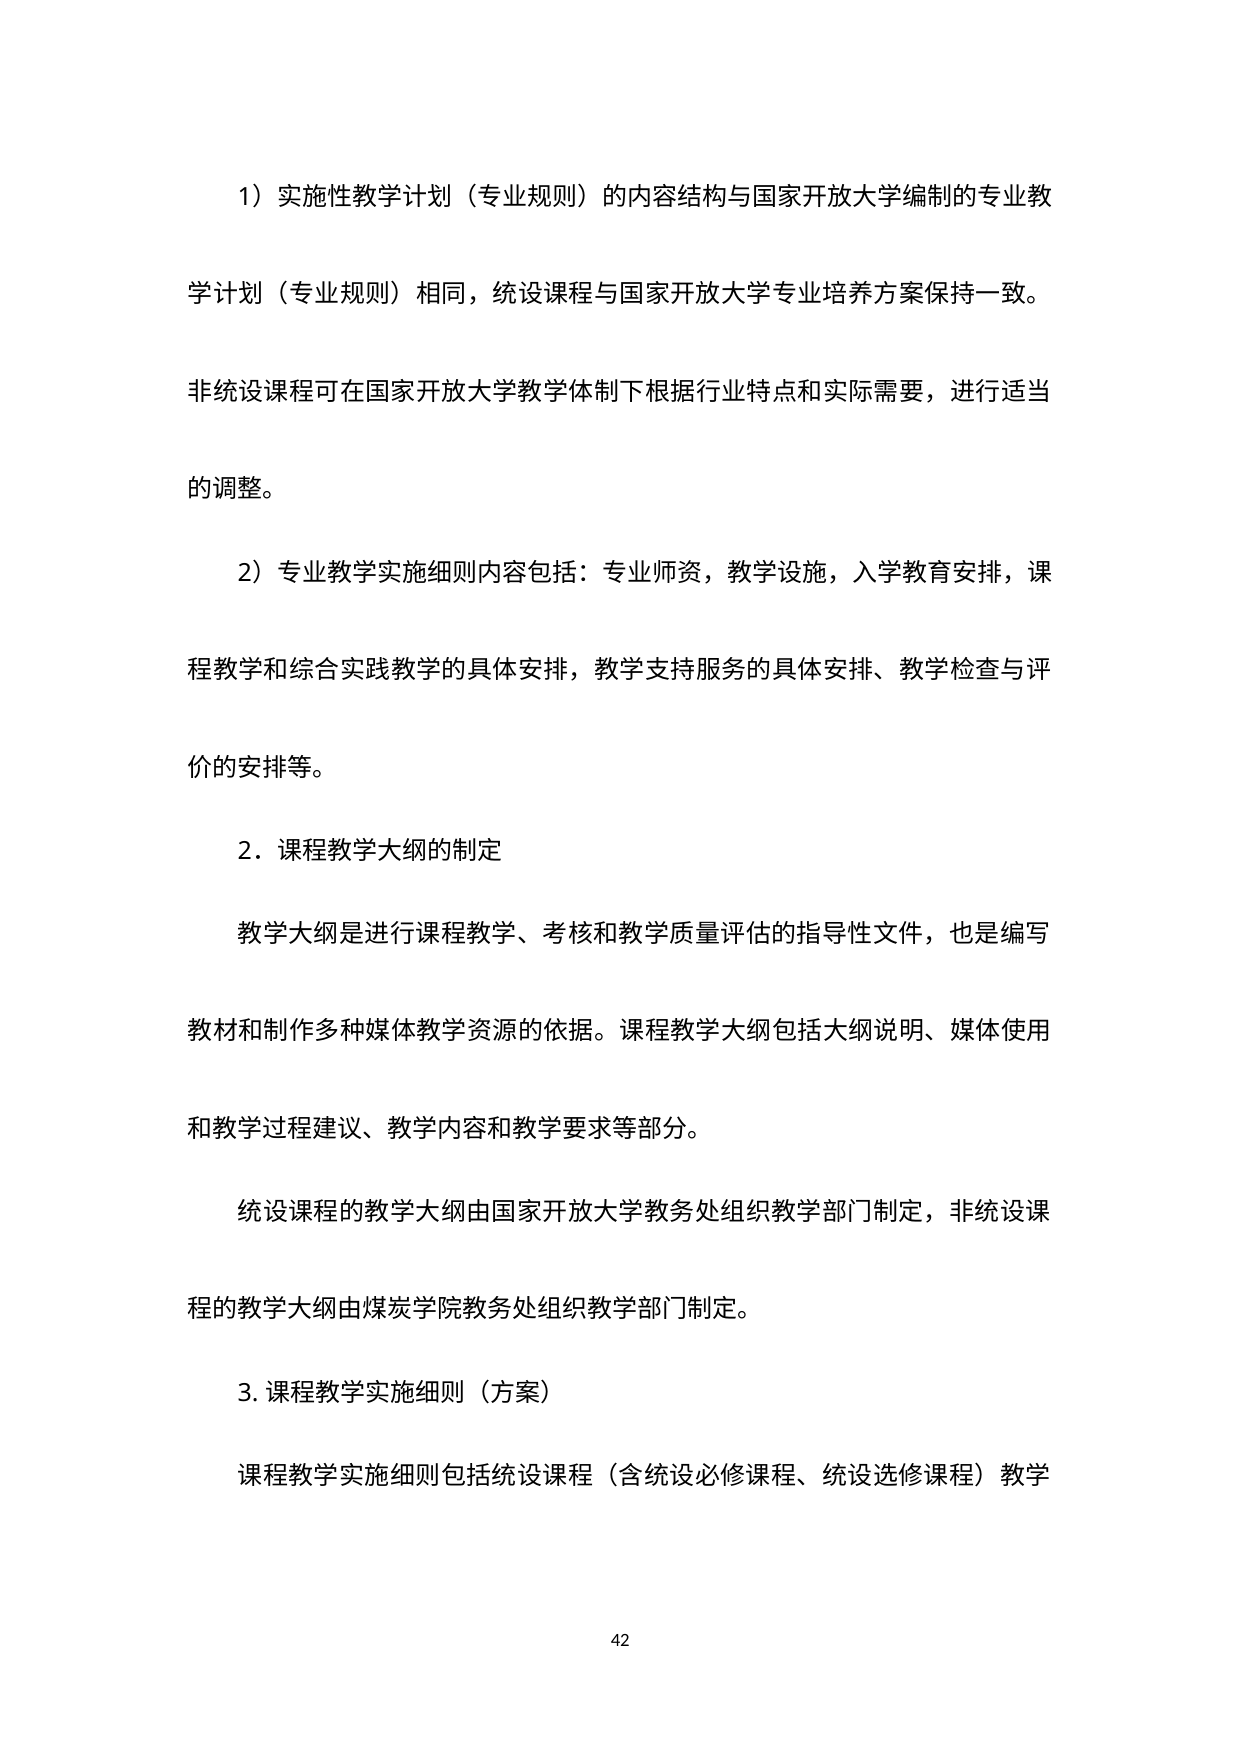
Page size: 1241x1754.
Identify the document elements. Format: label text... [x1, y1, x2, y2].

text 1）实施性教学计划（专业规则）的内容结构与国家开放大学编制的专业教学计划（专业规则）相同，统设课程与国家开放大学专业培养方案保持一致。非统设课程可在国家开放大学教学体制下根据行业特点和实际需要，进行适当的调整。 [187, 162, 1053, 519]
text 统设课程的教学大纲由国家开放大学教务处组织教学部门制定，非统设课程的教学大纲由煤炭学院教务处组织教学部门制定。 [187, 1177, 1053, 1339]
text 3. 课程教学实施细则（方案） [187, 1358, 1053, 1423]
text 2．课程教学大纲的制定 [187, 816, 1053, 881]
text 2）专业教学实施细则内容包括：专业师资，教学设施，入学教育安排，课程教学和综合实践教学的具体安排，教学支持服务的具体安排、教学检查与评价的安排等。 [187, 538, 1053, 798]
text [187, 1441, 1053, 1506]
text 教学大纲是进行课程教学、考核和教学质量评估的指导性文件，也是编写教材和制作多种媒体教学资源的依据。课程教学大纲包括大纲说明、媒体使用和教学过程建议、教学内容和教学要求等部分。 [187, 899, 1053, 1159]
